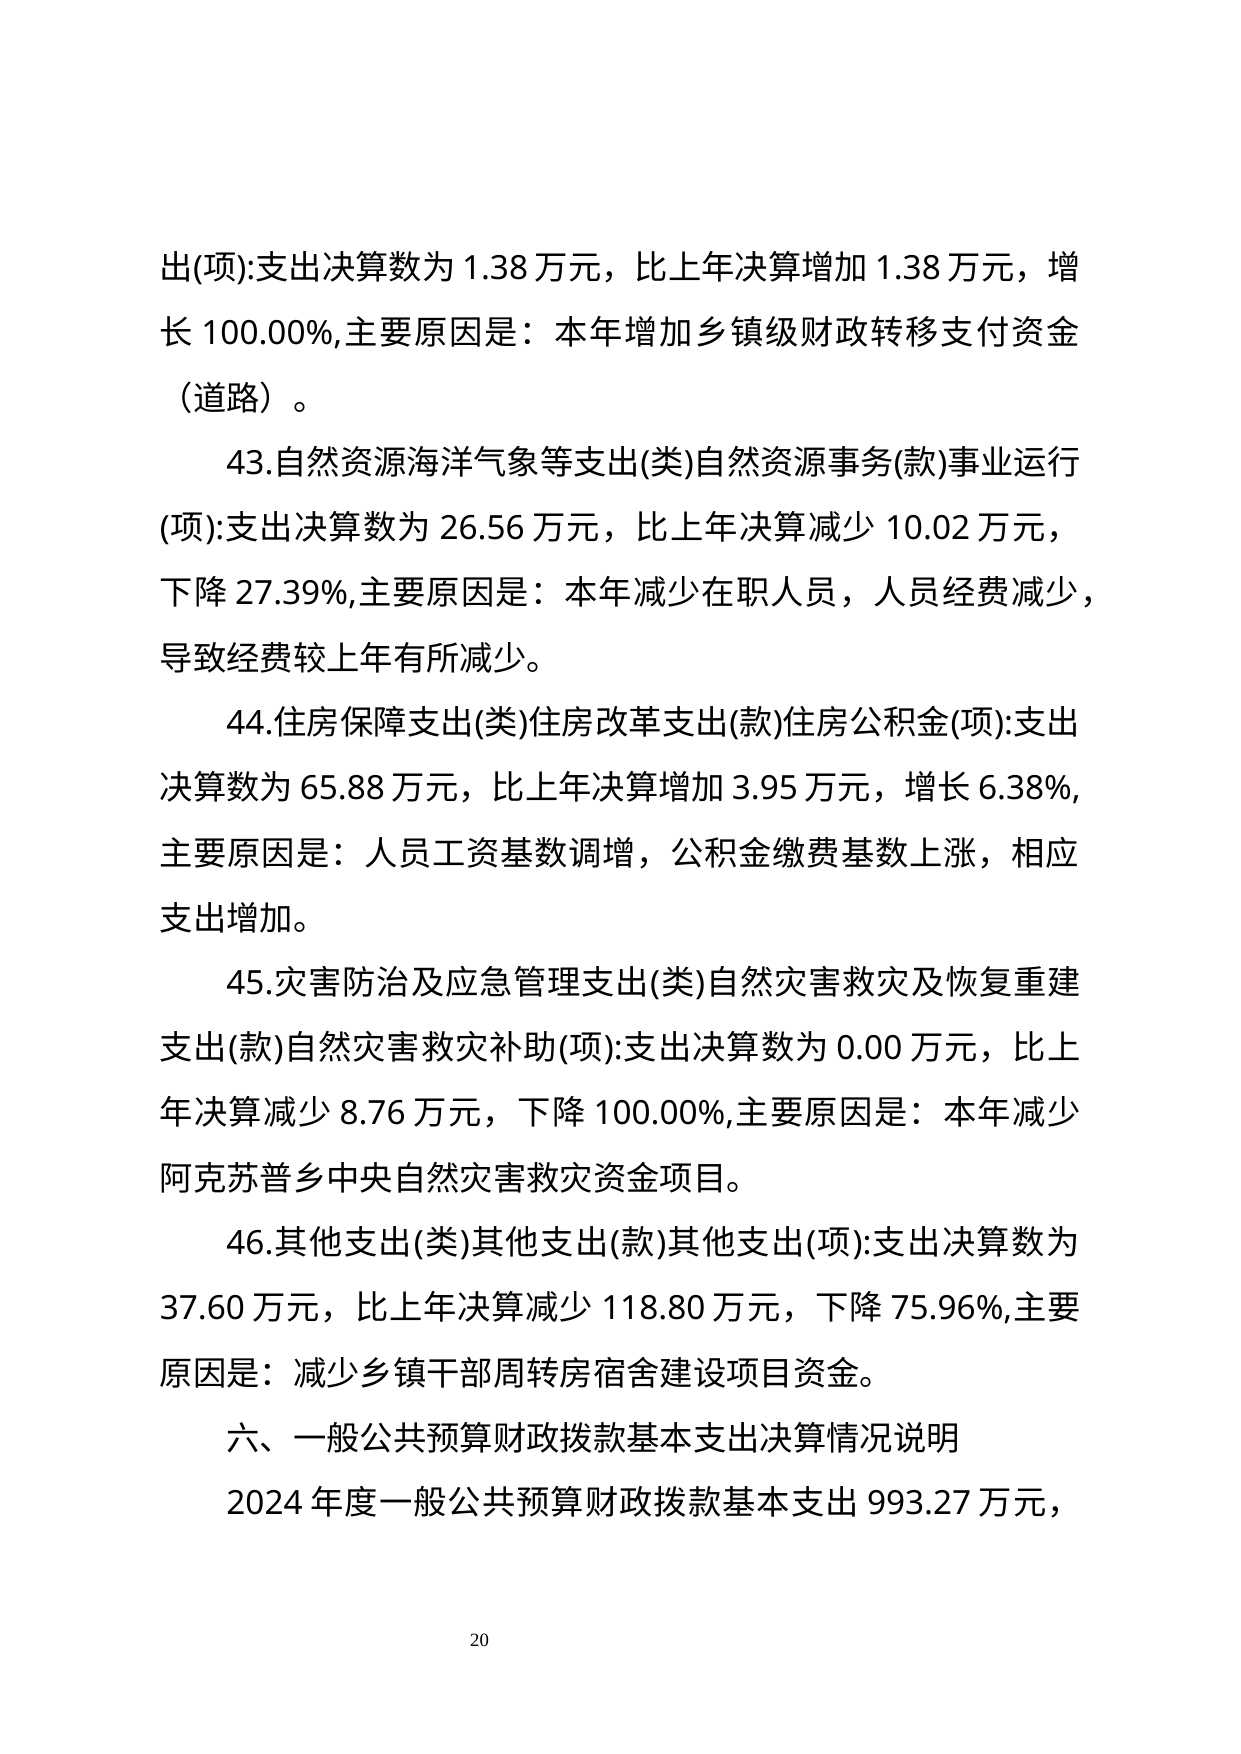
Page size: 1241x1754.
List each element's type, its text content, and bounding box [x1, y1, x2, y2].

text 45.灾害防治及应急管理支出(类)自然灾害救灾及恢复重建支出(款)自然灾害救灾补助(项):支出决算数为0.00万元，比上年决算减少8.76万元，下降100.00%,主要原因是：本年减少阿克苏普乡中央自然灾害救灾资金项目。 [159, 948, 1081, 1208]
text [159, 1468, 1081, 1533]
text 44.住房保障支出(类)住房改革支出(款)住房公积金(项):支出决算数为65.88万元，比上年决算增加3.95万元，增长6.38%,主要原因是：人员工资基数调增，公积金缴费基数上涨，相应支出增加。 [159, 688, 1081, 948]
text 六、一般公共预算财政拨款基本支出决算情况说明 [159, 1403, 1081, 1468]
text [159, 233, 1081, 428]
text 43.自然资源海洋气象等支出(类)自然资源事务(款)事业运行(项):支出决算数为26.56万元，比上年决算减少10.02万元，下降27.39%,主要原因是：本年减少在职人员，人员经费减少，导致经费较上年有所减少。 [159, 428, 1081, 688]
text 46.其他支出(类)其他支出(款)其他支出(项):支出决算数为37.60万元，比上年决算减少118.80万元，下降75.96%,主要原因是：减少乡镇干部周转房宿舍建设项目资金。 [159, 1208, 1081, 1403]
